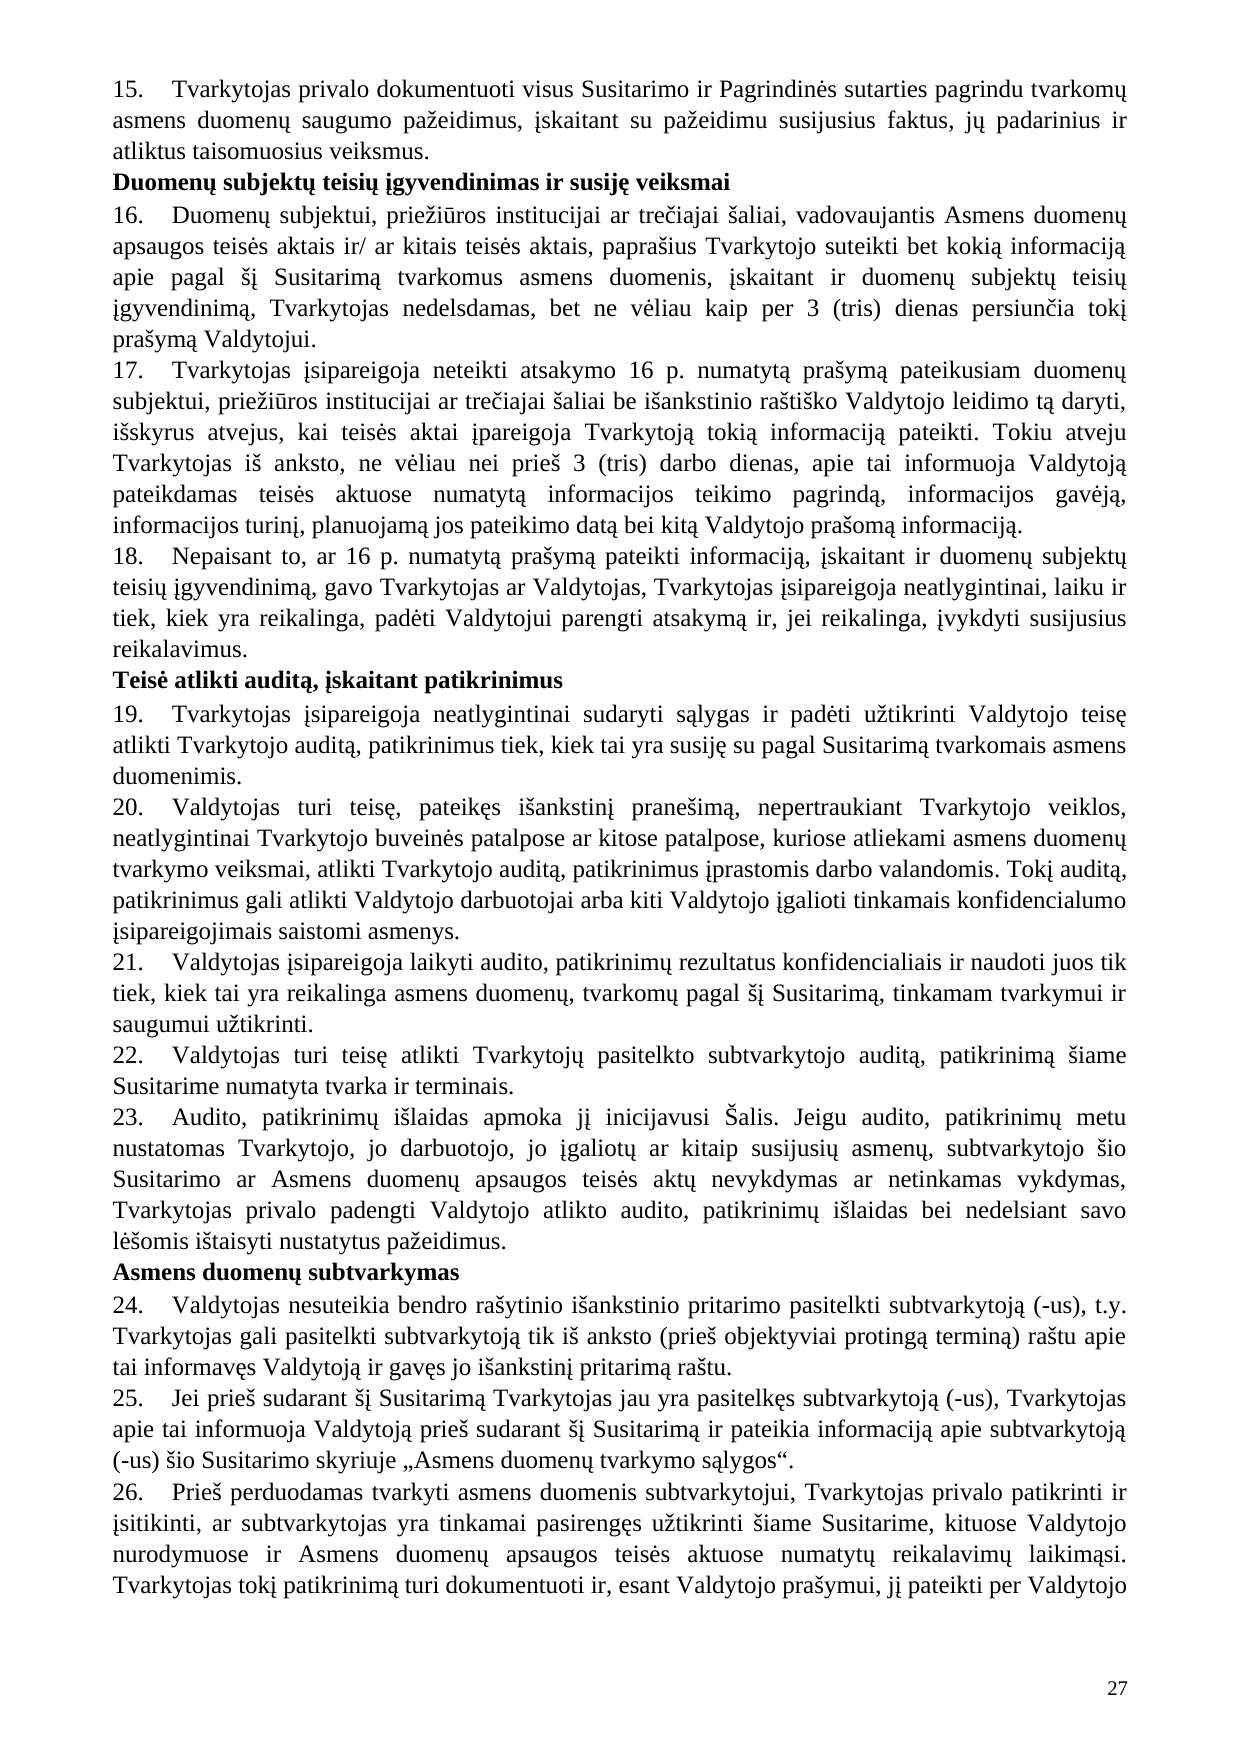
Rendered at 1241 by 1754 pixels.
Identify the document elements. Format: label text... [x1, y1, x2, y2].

list Tvarkytojas privalo dokumentuoti visus Susitarimo ir Pagrindinės sutarties pagrindu tvarkomų asmens duomenų saugumo pažeidimus, įskaitant su pažeidimu susijusius faktus, jų padarinius ir atliktus taisomuosius veiksmus. [112, 74, 1128, 165]
list Jei prieš sudarant šį Susitarimą Tvarkytojas jau yra pasitelkęs subtvarkytoją (-us), Tvarkytojas apie tai informuoja Valdytoją prieš sudarant šį Susitarimą ir pateikia informaciją apie subtvarkytoją (-us) šio Susitarimo skyriuje „Asmens duomenų tvarkymo sąlygos“. [112, 1383, 1128, 1474]
list Valdytojas nesuteikia bendro rašytinio išankstinio pritarimo pasitelkti subtvarkytoją (-us), t.y. Tvarkytojas gali pasitelkti subtvarkytoją tik iš anksto (prieš objektyviai protingą terminą) raštu apie tai informavęs Valdytoją ir gavęs jo išankstinį pritarimą raštu. [112, 1290, 1128, 1381]
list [112, 1477, 1128, 1598]
list Valdytojas įsipareigoja laikyti audito, patikrinimų rezultatus konfidencialiais ir naudoti juos tik tiek, kiek tai yra reikalinga asmens duomenų, tvarkomų pagal šį Susitarimą, tinkamam tvarkymui ir saugumui užtikrinti. [112, 947, 1128, 1038]
list Asmens duomenų subtvarkymas [112, 1257, 1128, 1286]
list Tvarkytojas įsipareigoja neatlygintinai sudaryti sąlygas ir padėti užtikrinti Valdytojo teisę atlikti Tvarkytojo auditą, patikrinimus tiek, kiek tai yra susiję su pagal Susitarimą tvarkomais asmens duomenimis. [112, 699, 1128, 789]
list Duomenų subjektui, priežiūros institucijai ar trečiajai šaliai, vadovaujantis Asmens duomenų apsaugos teisės aktais ir/ ar kitais teisės aktais, paprašius Tvarkytojo suteikti bet kokią informaciją apie pagal šį Susitarimą tvarkomus asmens duomenis, įskaitant ir duomenų subjektų teisių įgyvendinimą, Tvarkytojas nedelsdamas, bet ne vėliau kaip per 3 (tris) dienas persiunčia tokį prašymą Valdytojui. [112, 200, 1128, 353]
list Valdytojas turi teisę, pateikęs išankstinį pranešimą, nepertraukiant Tvarkytojo veiklos, neatlygintinai Tvarkytojo buveinės patalpose ar kitose patalpose, kuriose atliekami asmens duomenų tvarkymo veiksmai, atlikti Tvarkytojo auditą, patikrinimus įprastomis darbo valandomis. Tokį auditą, patikrinimus gali atlikti Valdytojo darbuotojai arba kiti Valdytojo įgalioti tinkamais konfidencialumo įsipareigojimais saistomi asmenys. [112, 792, 1128, 945]
list Teisė atlikti auditą, įskaitant patikrinimus [112, 666, 1128, 694]
list Nepaisant to, ar 16 p. numatytą prašymą pateikti informaciją, įskaitant ir duomenų subjektų teisių įgyvendinimą, gavo Tvarkytojas ar Valdytojas, Tvarkytojas įsipareigoja neatlygintinai, laiku ir tiek, kiek yra reikalinga, padėti Valdytojui parengti atsakymą ir, jei reikalinga, įvykdyti susijusius reikalavimus. [112, 541, 1128, 663]
list Tvarkytojas įsipareigoja neteikti atsakymo 16 p. numatytą prašymą pateikusiam duomenų subjektui, priežiūros institucijai ar trečiajai šaliai be išankstinio raštiško Valdytojo leidimo tą daryti, išskyrus atvejus, kai teisės aktai įpareigoja Tvarkytoją tokią informaciją pateikti. Tokiu atveju Tvarkytojas iš anksto, ne vėliau nei prieš 3 (tris) darbo dienas, apie tai informuoja Valdytoją pateikdamas teisės aktuose numatytą informacijos teikimo pagrindą, informacijos gavėją, informacijos turinį, planuojamą jos pateikimo datą bei kitą Valdytojo prašomą informaciją. [112, 355, 1128, 539]
list Duomenų subjektų teisių įgyvendinimas ir susiję veiksmai [112, 167, 1128, 196]
list Valdytojas turi teisę atlikti Tvarkytojų pasitelkto subtvarkytojo auditą, patikrinimą šiame Susitarime numatyta tvarka ir terminais. [112, 1040, 1128, 1100]
list Audito, patikrinimų išlaidas apmoka jį inicijavusi Šalis. Jeigu audito, patikrinimų metu nustatomas Tvarkytojo, jo darbuotojo, jo įgaliotų ar kitaip susijusių asmenų, subtvarkytojo šio Susitarimo ar Asmens duomenų apsaugos teisės aktų nevykdymas ar netinkamas vykdymas, Tvarkytojas privalo padengti Valdytojo atlikto audito, patikrinimų išlaidas bei nedelsiant savo lėšomis ištaisyti nustatytus pažeidimus. [112, 1102, 1128, 1255]
